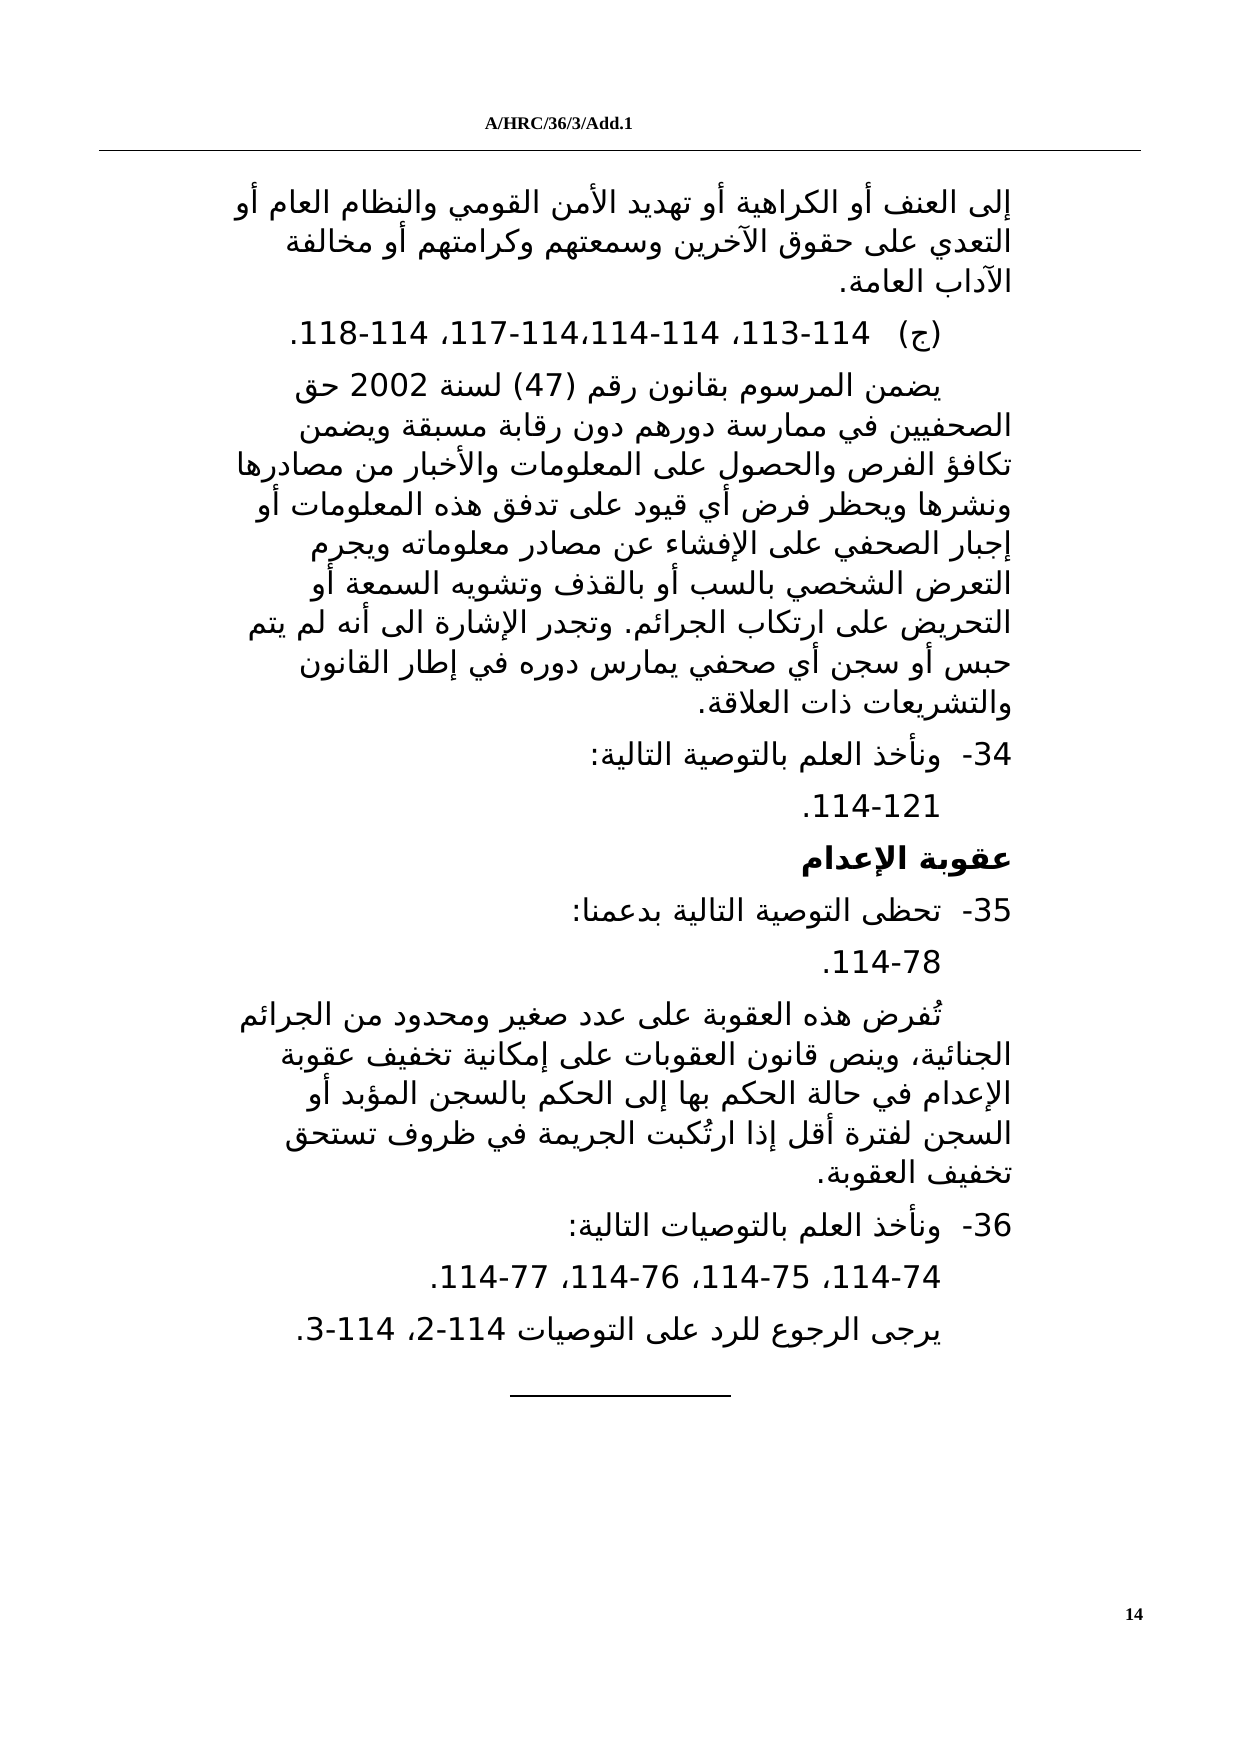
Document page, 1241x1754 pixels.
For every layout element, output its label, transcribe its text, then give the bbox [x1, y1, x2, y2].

text 114-74، 114-75، 114-76، 114-77. [227, 1256, 1013, 1296]
text 35- تحظى التوصية التالية بدعمنا: [227, 890, 1013, 929]
text يرجى الرجوع للرد على التوصيات 114-2، 114-3. [227, 1308, 1013, 1348]
text 34- ونأخذ العلم بالتوصية التالية: [227, 733, 1013, 773]
text عقوبة الإعدام [227, 838, 1143, 877]
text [227, 181, 1013, 300]
text 114-78. [227, 942, 1013, 981]
text (ج) 114-113، 114-114،114-117، 114-118. [227, 313, 1013, 352]
text 114-121. [227, 786, 1013, 825]
text تُفرض هذه العقوبة على عدد صغير ومحدود من الجرائم الجنائية، وينص قانون العقوبات على إمكانية تخفيف عقوبة الإعدام في حالة الحكم بها إلى الحكم بالسجن المؤبد أو السجن لفترة أقل إذا ارتُكبت الجريمة في ظروف تستحق تخفيف العقوبة. [227, 994, 1013, 1192]
text يضمن المرسوم بقانون رقم (47) لسنة 2002 حق الصحفيين في ممارسة دورهم دون رقابة مسبقة ويضمن تكافؤ الفرص والحصول على المعلومات والأخبار من مصادرها ونشرها ويحظر فرض أي قيود على تدفق هذه المعلومات أو إجبار الصحفي على الإفشاء عن مصادر معلوماته ويجرم التعرض الشخصي بالسب أو بالقذف وتشويه السمعة أو التحريض على ارتكاب الجرائم. وتجدر الإشارة الى أنه لم يتم حبس أو سجن أي صحفي يمارس دوره في إطار القانون والتشريعات ذات العلاقة. [227, 365, 1013, 721]
text 36- ونأخذ العلم بالتوصيات التالية: [227, 1204, 1013, 1244]
